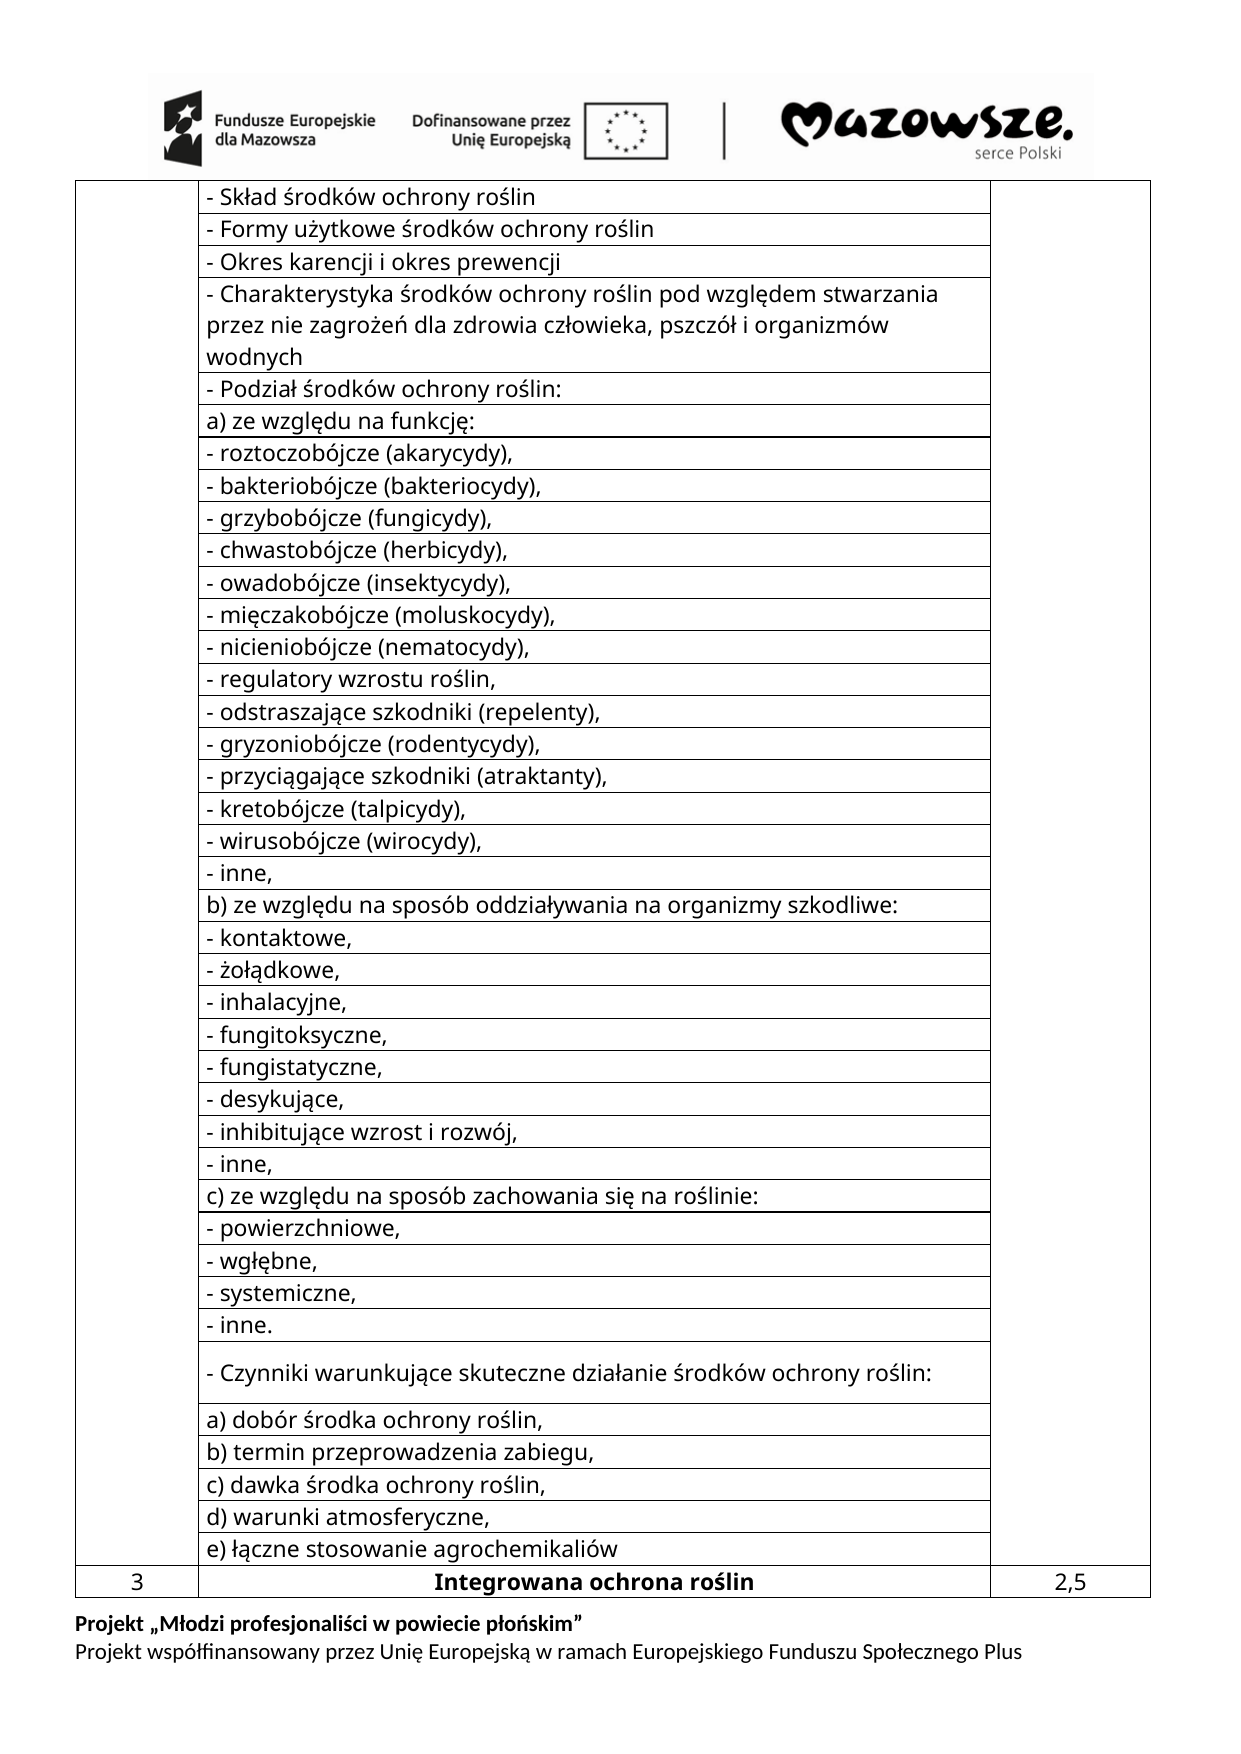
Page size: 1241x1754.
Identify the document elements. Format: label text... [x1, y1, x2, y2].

table_cell - Charakterystyka środków ochrony roślin pod względem stwarzania przez nie zagrożeń dla zdrowia człowieka, pszczół i organizmów wodnych [199, 278, 990, 372]
table_cell - kontaktowe, [199, 922, 990, 953]
table_cell 1 [991, 181, 1150, 1564]
table_cell - owadobójcze (insektycydy), [199, 567, 990, 598]
table_cell a) dobór środka ochrony roślin, [199, 1404, 990, 1435]
table_cell - wgłębne, [199, 1245, 990, 1276]
table_cell - inne, [199, 1148, 990, 1179]
table_cell - mięczakobójcze (moluskocydy), [199, 599, 990, 630]
table_cell - desykujące, [199, 1083, 990, 1114]
table_cell Integrowana ochrona roślin [199, 1566, 990, 1597]
table_cell - inne. [199, 1309, 990, 1341]
table_cell - inhibitujące wzrost i rozwój, [199, 1116, 990, 1147]
table_cell b) ze względu na sposób oddziaływania na organizmy szkodliwe: [199, 890, 990, 921]
table_cell - kretobójcze (talpicydy), [199, 793, 990, 824]
table_cell e) łączne stosowanie agrochemikaliów [199, 1533, 990, 1564]
table_cell c) dawka środka ochrony roślin, [199, 1469, 990, 1500]
table_cell - powierzchniowe, [199, 1213, 990, 1244]
table_cell c) ze względu na sposób zachowania się na roślinie: [199, 1180, 990, 1211]
table_cell - inhalacyjne, [199, 986, 990, 1018]
table_cell - wirusobójcze (wirocydy), [199, 825, 990, 856]
table_cell - żołądkowe, [199, 954, 990, 985]
table_cell - Skład środków ochrony roślin [199, 181, 990, 212]
table_cell - systemiczne, [199, 1277, 990, 1308]
table_cell - przyciągające szkodniki (atraktanty), [199, 760, 990, 792]
table_cell d) warunki atmosferyczne, [199, 1501, 990, 1532]
table_cell - Formy użytkowe środków ochrony roślin [199, 214, 990, 245]
table_cell - Czynniki warunkujące skuteczne działanie środków ochrony roślin: [199, 1342, 990, 1403]
table_cell - roztoczobójcze (akarycydy), [199, 438, 990, 469]
table_cell a) ze względu na funkcję: [199, 405, 990, 436]
table_cell - fungistatyczne, [199, 1051, 990, 1082]
table_cell - bakteriobójcze (bakteriocydy), [199, 470, 990, 501]
table_cell - Okres karencji i okres prewencji [199, 246, 990, 277]
table_cell - fungitoksyczne, [199, 1019, 990, 1050]
picture [148, 73, 1094, 180]
table_cell 2 [76, 181, 198, 1564]
table_cell - Podział środków ochrony roślin: [199, 373, 990, 404]
table_cell b) termin przeprowadzenia zabiegu, [199, 1436, 990, 1468]
table_cell - chwastobójcze (herbicydy), [199, 534, 990, 566]
table_cell - inne, [199, 857, 990, 888]
table_cell 3 [76, 1566, 198, 1597]
table_cell - odstraszające szkodniki (repelenty), [199, 696, 990, 727]
table_cell - grzybobójcze (fungicydy), [199, 502, 990, 533]
table_cell - nicieniobójcze (nematocydy), [199, 631, 990, 662]
table_cell - gryzoniobójcze (rodentycydy), [199, 728, 990, 759]
table_cell - regulatory wzrostu roślin, [199, 664, 990, 695]
table_cell 2,5 [991, 1566, 1150, 1597]
